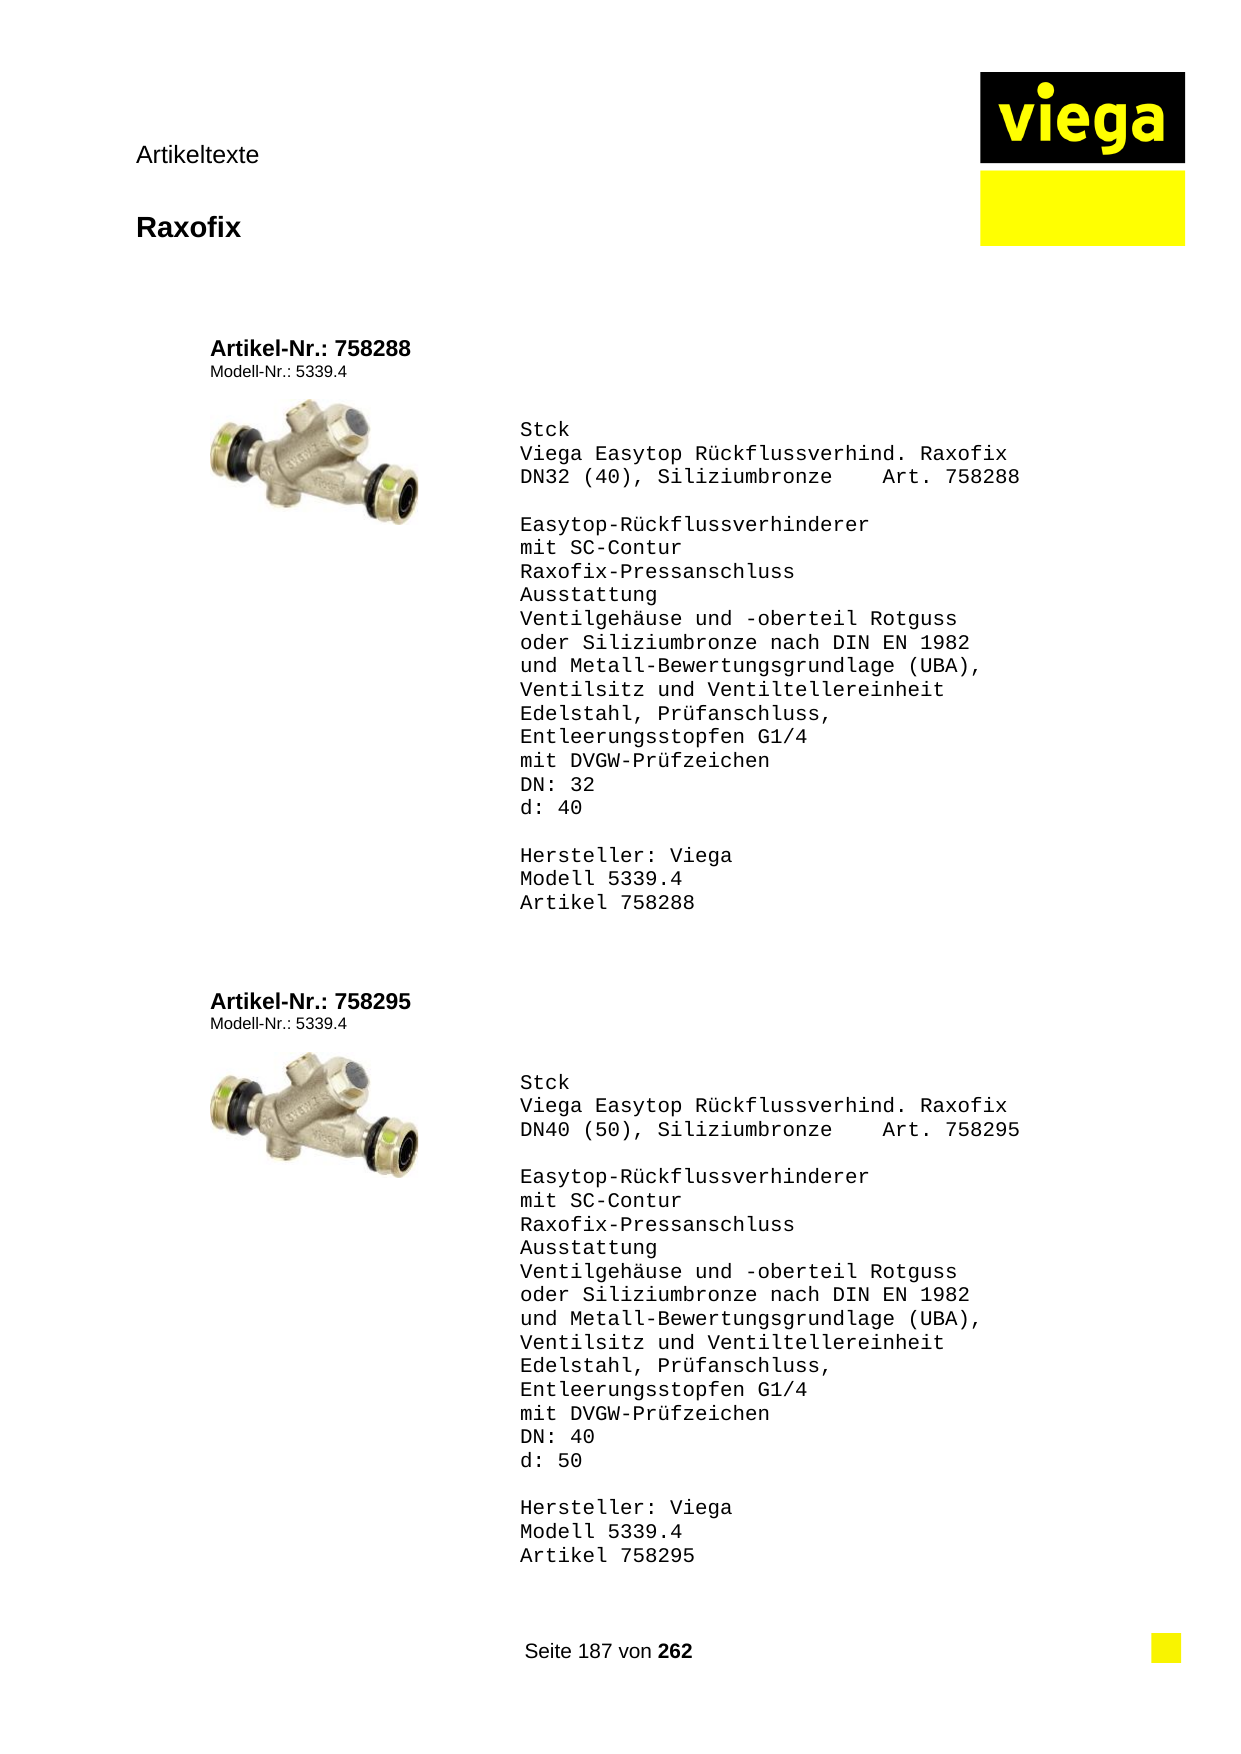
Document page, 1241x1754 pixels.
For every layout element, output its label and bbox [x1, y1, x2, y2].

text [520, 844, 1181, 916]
picture [210, 399, 419, 525]
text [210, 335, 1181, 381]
picture [210, 1052, 419, 1178]
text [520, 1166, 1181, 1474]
picture [980, 72, 1186, 246]
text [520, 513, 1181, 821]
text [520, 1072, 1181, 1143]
picture [1151, 1633, 1182, 1663]
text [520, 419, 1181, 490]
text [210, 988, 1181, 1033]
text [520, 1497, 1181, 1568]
